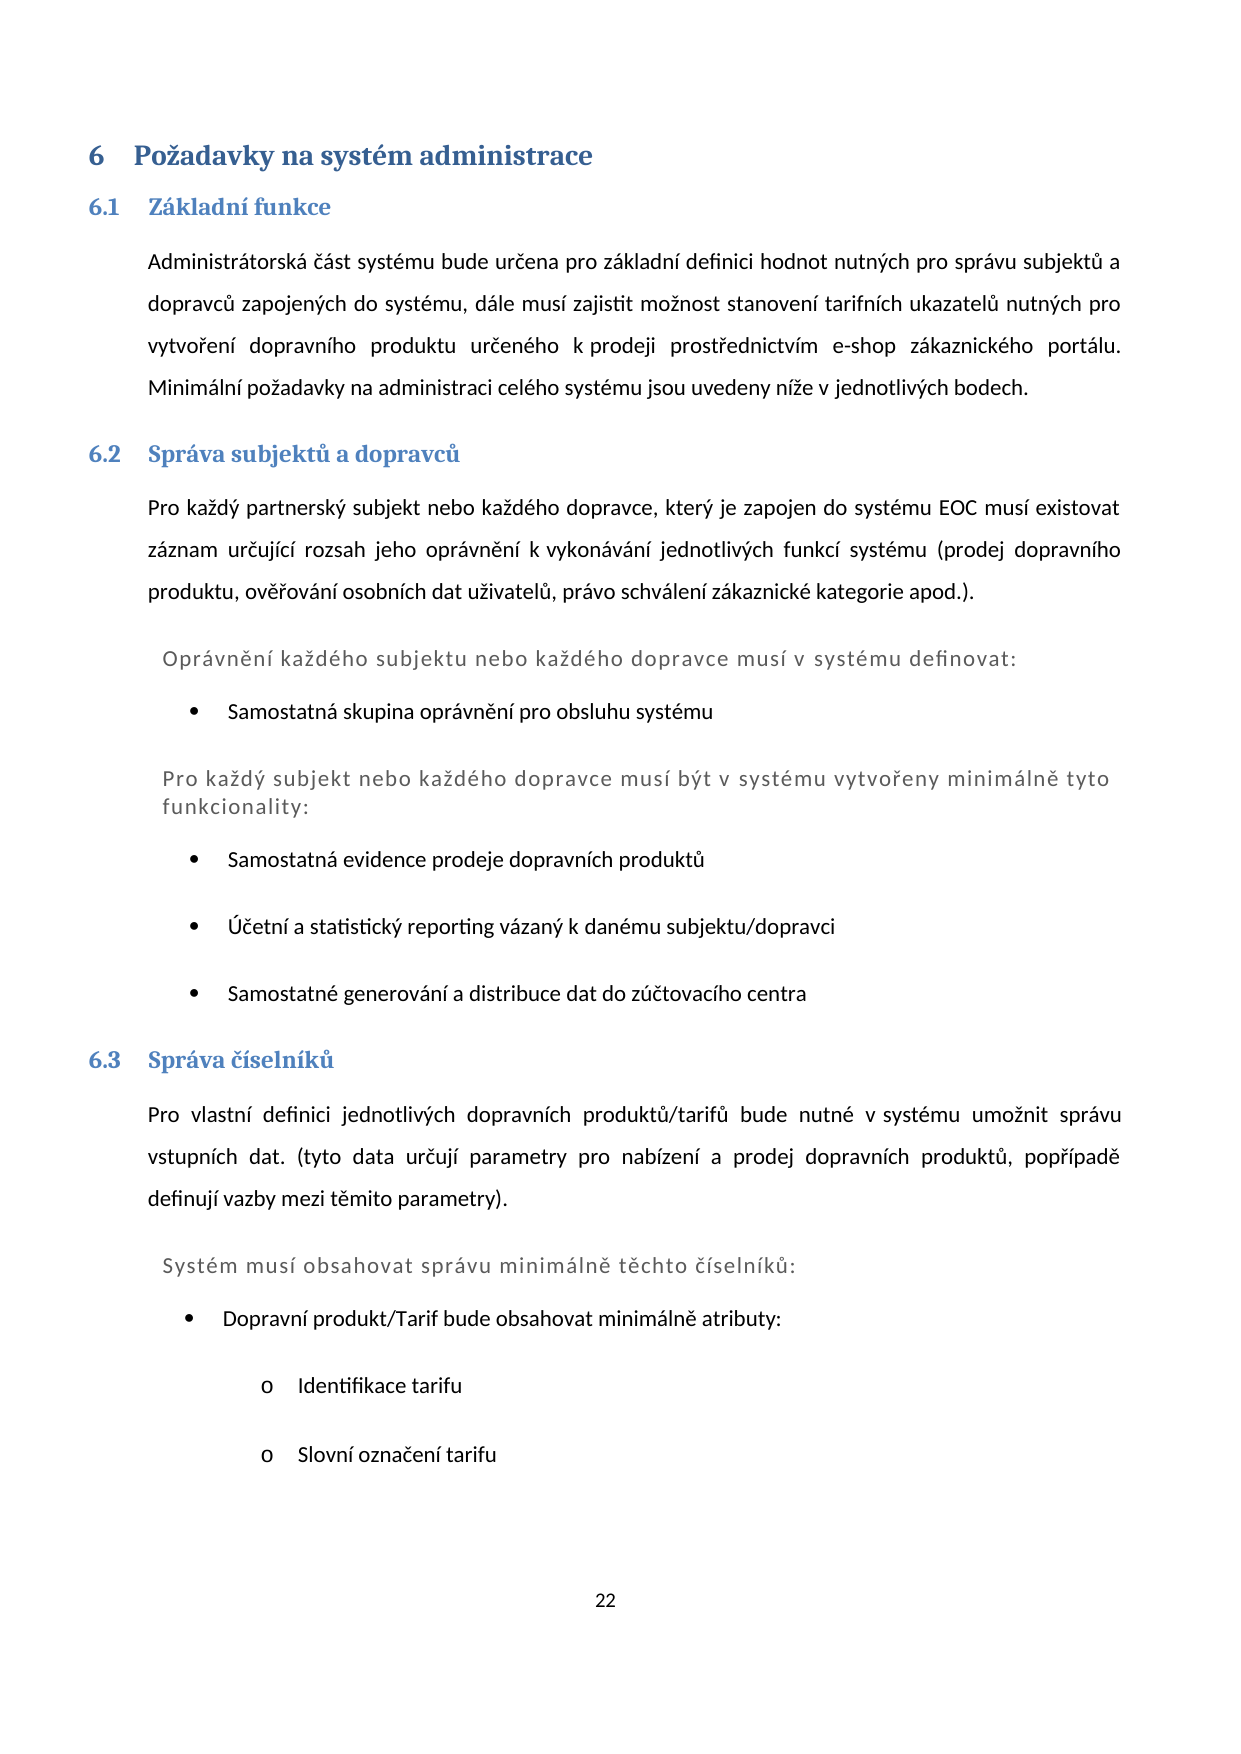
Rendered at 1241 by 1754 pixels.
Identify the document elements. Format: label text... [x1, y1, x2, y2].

subtitle Požadavky na systém administrace [89, 139, 1122, 172]
list Samostatná evidence prodeje dopravních produktů [190, 845, 1122, 873]
subtitle Základní funkce [89, 193, 1122, 222]
subtitle Oprávnění každého subjektu nebo každého dopravce musí v systému definovat: [89, 644, 1122, 672]
list Účetní a statistický reporting vázaný k danému subjektu/dopravci [190, 912, 1122, 940]
list Slovní označení tarifu [260, 1440, 1122, 1469]
subtitle Pro každý subjekt nebo každého dopravce musí být v systému vytvořeny minimálně tyto funkcionality: [89, 764, 1122, 820]
list Identifikace tarifu [260, 1371, 1122, 1400]
subtitle Systém musí obsahovat správu minimálně těchto číselníků: [89, 1251, 1122, 1279]
subtitle Správa subjektů a dopravců [89, 440, 1122, 468]
list Dopravní produkt/Tarif bude obsahovat minimálně atributy: [185, 1304, 1122, 1332]
list Samostatné generování a distribuce dat do zúčtovacího centra [190, 979, 1122, 1007]
text Pro vlastní definici jednotlivých dopravních produktů/tarifů bude nutné v systému umožnit správu vstupních dat. (tyto data určují parametry pro nabízení a prodej dopravních produktů, popřípadě definují vazby mezi těmito parametry). [148, 1100, 1122, 1212]
text Administrátorská část systému bude určena pro základní definici hodnot nutných pro správu subjektů a dopravců zapojených do systému, dále musí zajistit možnost stanovení tarifních ukazatelů nutných pro vytvoření dopravního produktu určeného k prodeji prostřednictvím e-shop zákaznického portálu. Minimální požadavky na administraci celého systému jsou uvedeny níže v jednotlivých bodech. [148, 247, 1122, 401]
list Samostatná skupina oprávnění pro obsluhu systému [190, 697, 1122, 725]
subtitle Správa číselníků [89, 1046, 1122, 1075]
text Pro každý partnerský subjekt nebo každého dopravce, který je zapojen do systému EOC musí existovat záznam určující rozsah jeho oprávnění k vykonávání jednotlivých funkcí systému (prodej dopravního produktu, ověřování osobních dat uživatelů, právo schválení zákaznické kategorie apod.). [148, 493, 1122, 605]
